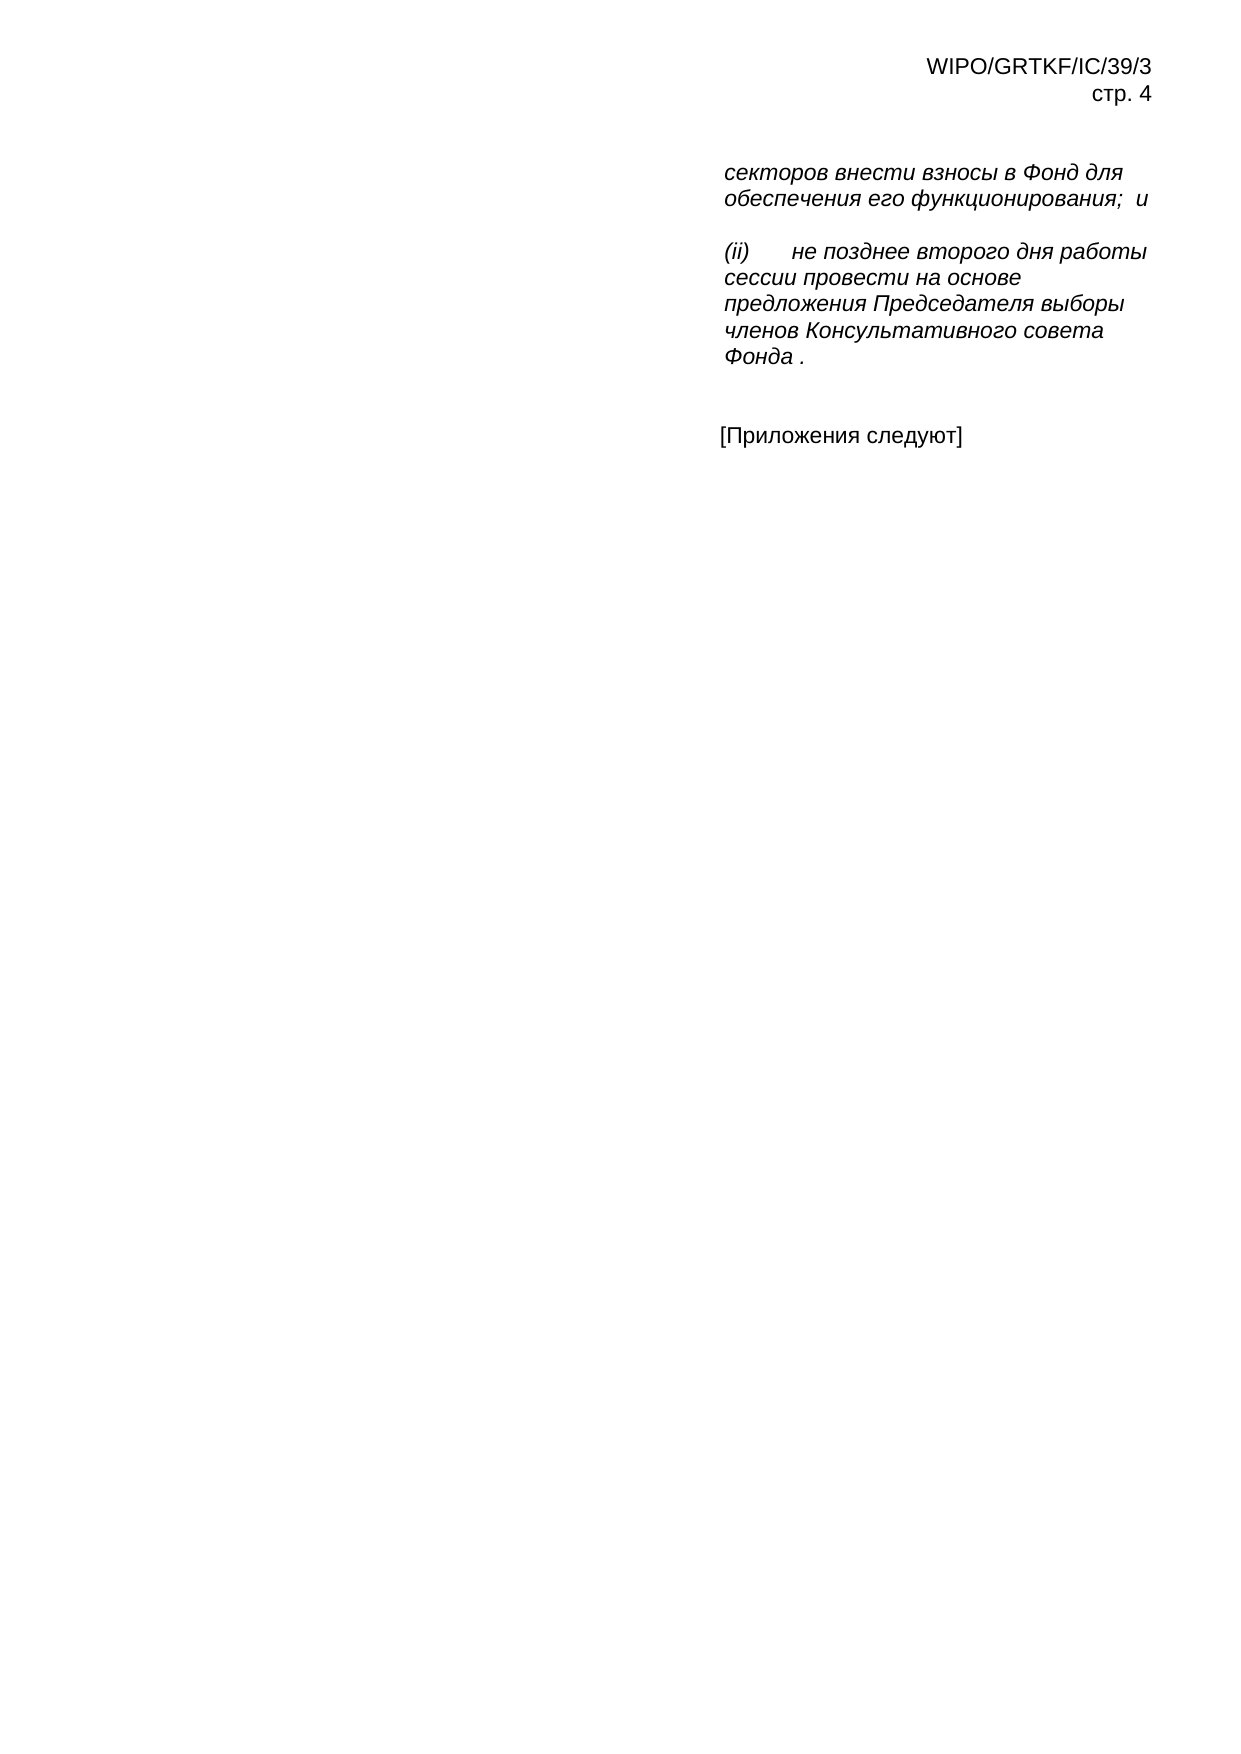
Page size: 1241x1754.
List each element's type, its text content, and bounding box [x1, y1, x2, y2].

text [Приложения следуют] [719, 422, 1152, 448]
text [724, 158, 1152, 211]
text (ii) не позднее второго дня работы сессии провести на основе предложения Председателя выборы членов Консультативного совета Фонда . [724, 238, 1152, 369]
